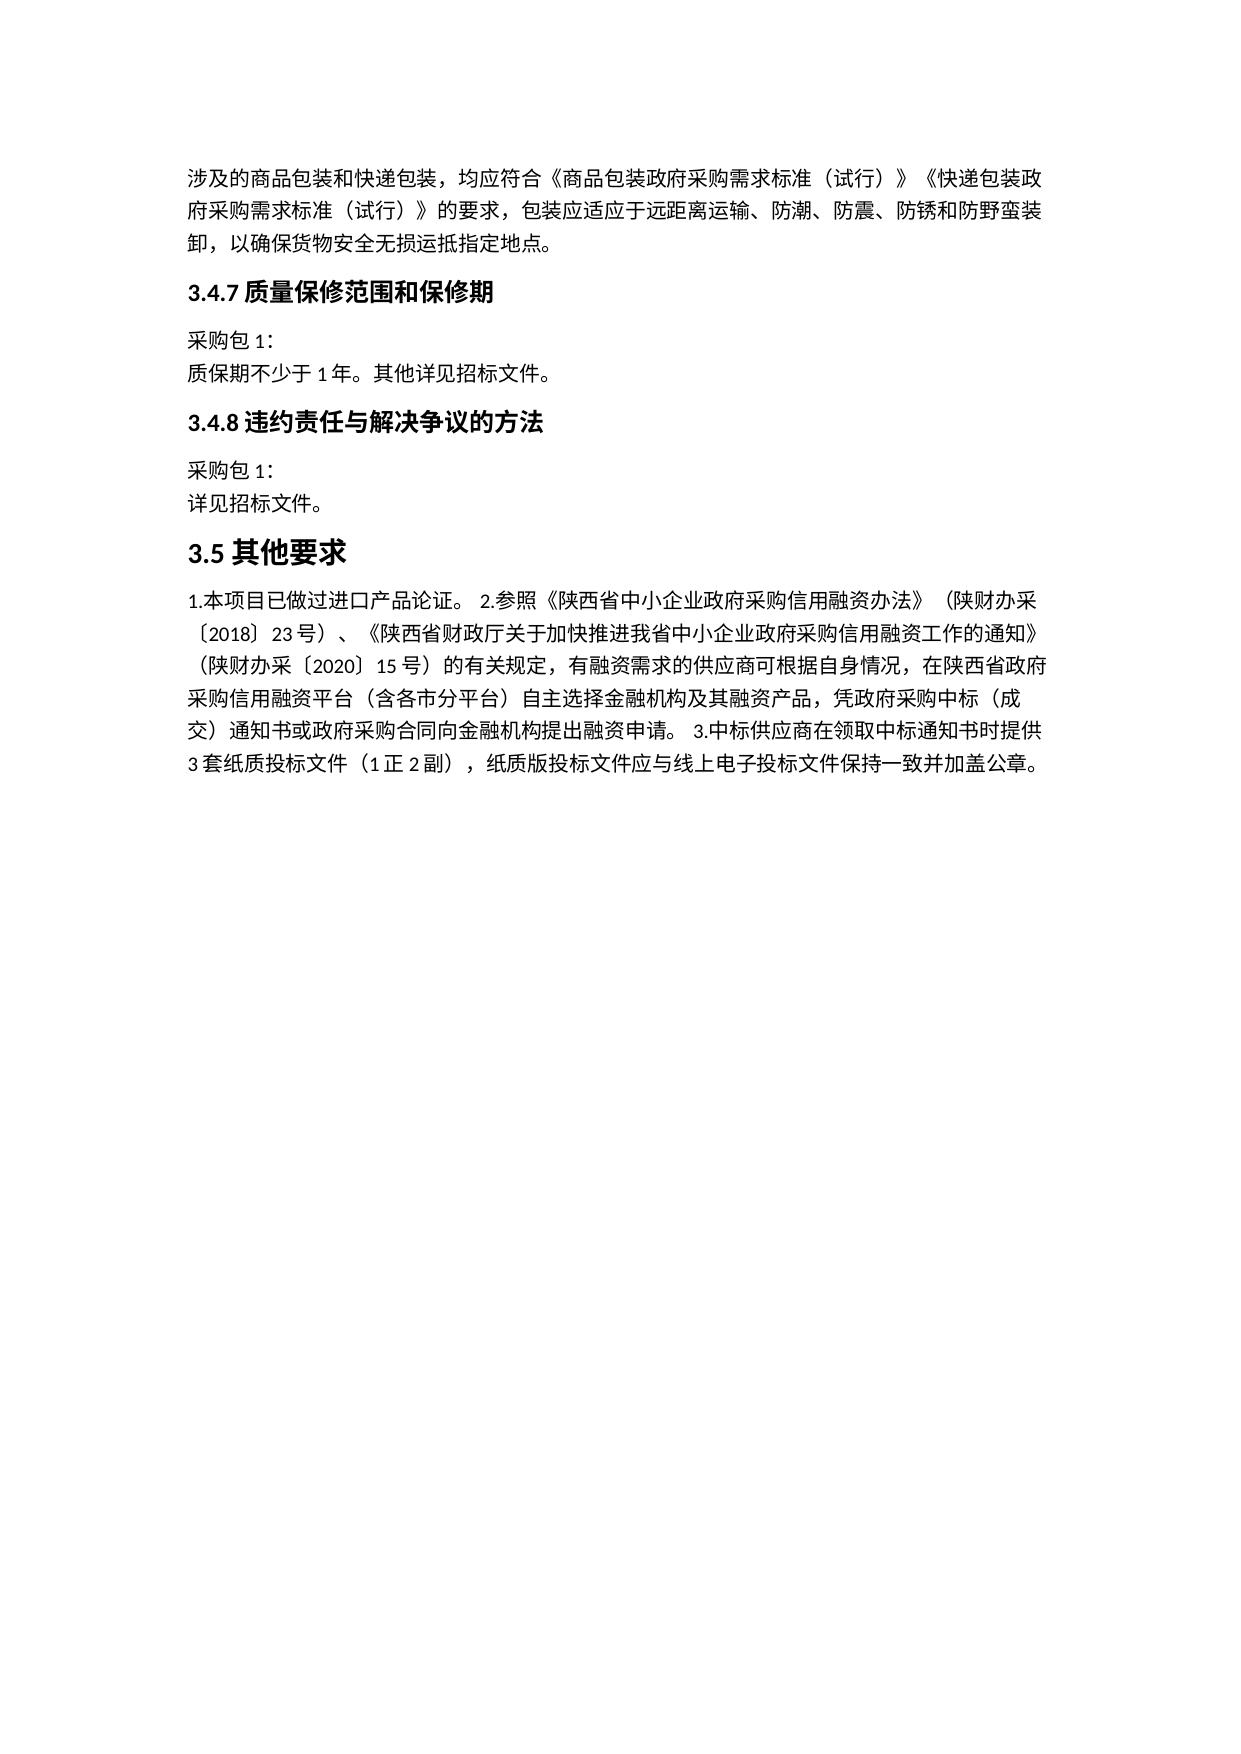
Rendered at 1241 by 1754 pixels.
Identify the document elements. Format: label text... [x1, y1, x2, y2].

text 3.5其他要求 [187, 519, 1053, 584]
text 采购包1： [187, 324, 1053, 357]
text 1.本项目已做过进口产品论证。 2.参照《陕西省中小企业政府采购信用融资办法》（陕财办采〔2018〕23号）、《陕西省财政厅关于加快推进我省中小企业政府采购信用融资工作的通知》（陕财办采〔2020〕15 号）的有关规定，有融资需求的供应商可根据自身情况，在陕西省政府采购信用融资平台（含各市分平台）自主选择金融机构及其融资产品，凭政府采购中标（成交）通知书或政府采购合同向金融机构提出融资申请。 3.中标供应商在领取中标通知书时提供3套纸质投标文件（1正2副），纸质版投标文件应与线上电子投标文件保持一致并加盖公章。 [187, 584, 1053, 779]
text 质保期不少于1年。其他详见招标文件。 [187, 357, 1053, 389]
text 3.4.7质量保修范围和保修期 [187, 259, 1053, 324]
text 涉及的商品包装和快递包装，均应符合《商品包装政府采购需求标准（试行）》《快递包装政府采购需求标准（试行）》的要求，包装应适应于远距离运输、防潮、防震、防锈和防野蛮装卸，以确保货物安全无损运抵指定地点。 [187, 162, 1053, 259]
text 3.4.8违约责任与解决争议的方法 [187, 389, 1053, 454]
text 详见招标文件。 [187, 487, 1053, 519]
text 采购包1： [187, 454, 1053, 487]
